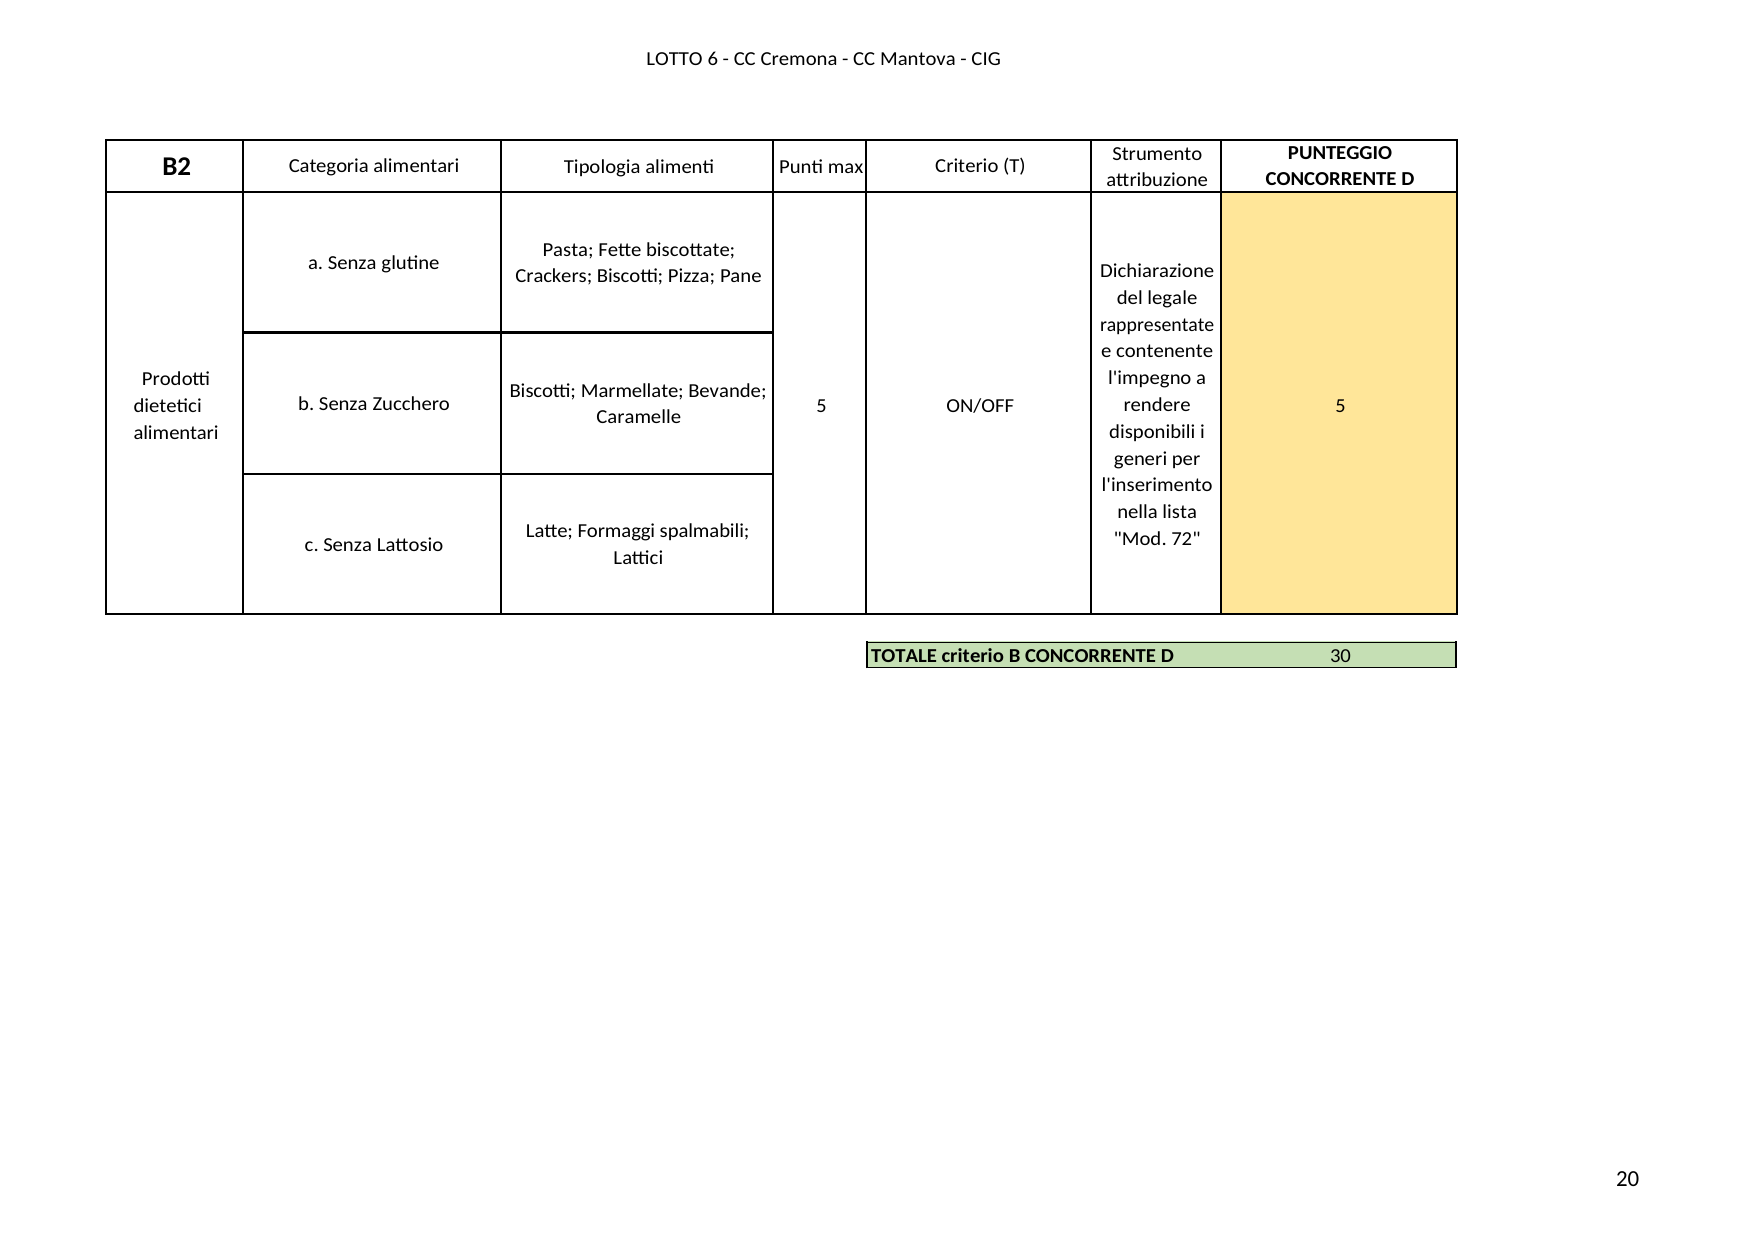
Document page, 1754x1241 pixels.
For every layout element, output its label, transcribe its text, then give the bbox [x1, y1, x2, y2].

table_header Strumento attribuzione [1092, 141, 1220, 191]
table_header Punti max [774, 141, 865, 191]
table_cell Pasta; Fette biscottate; Crackers; Biscotti; Pizza; Pane [502, 193, 772, 331]
table_header Tipologia alimenti [502, 141, 772, 191]
table_header Categoria alimentari [244, 141, 500, 191]
table_cell 5 [774, 193, 865, 613]
table_cell 5 [1222, 193, 1456, 613]
table_cell Prodotti dietetici alimentari [107, 193, 242, 613]
table_cell b. Senza Zucchero [244, 334, 500, 472]
table_cell Biscotti; Marmellate; Bevande; Caramelle [502, 334, 772, 472]
table_cell Latte; Formaggi spalmabili; Lattici [502, 475, 772, 613]
table_cell ON/OFF [867, 193, 1090, 613]
table_cell c. Senza Lattosio [244, 475, 500, 613]
table_header Criterio (T) [867, 141, 1090, 191]
table_header PUNTEGGIO CONCORRENTE D [1222, 141, 1456, 191]
table_cell a. Senza glutine [244, 193, 500, 331]
table_cell Dichiarazione del legale rappresentate e contenente l'impegno a rendere disponibili i generi per l'inserimento nella lista "Mod. 72" [1092, 193, 1220, 613]
table_header B2 [107, 141, 242, 191]
